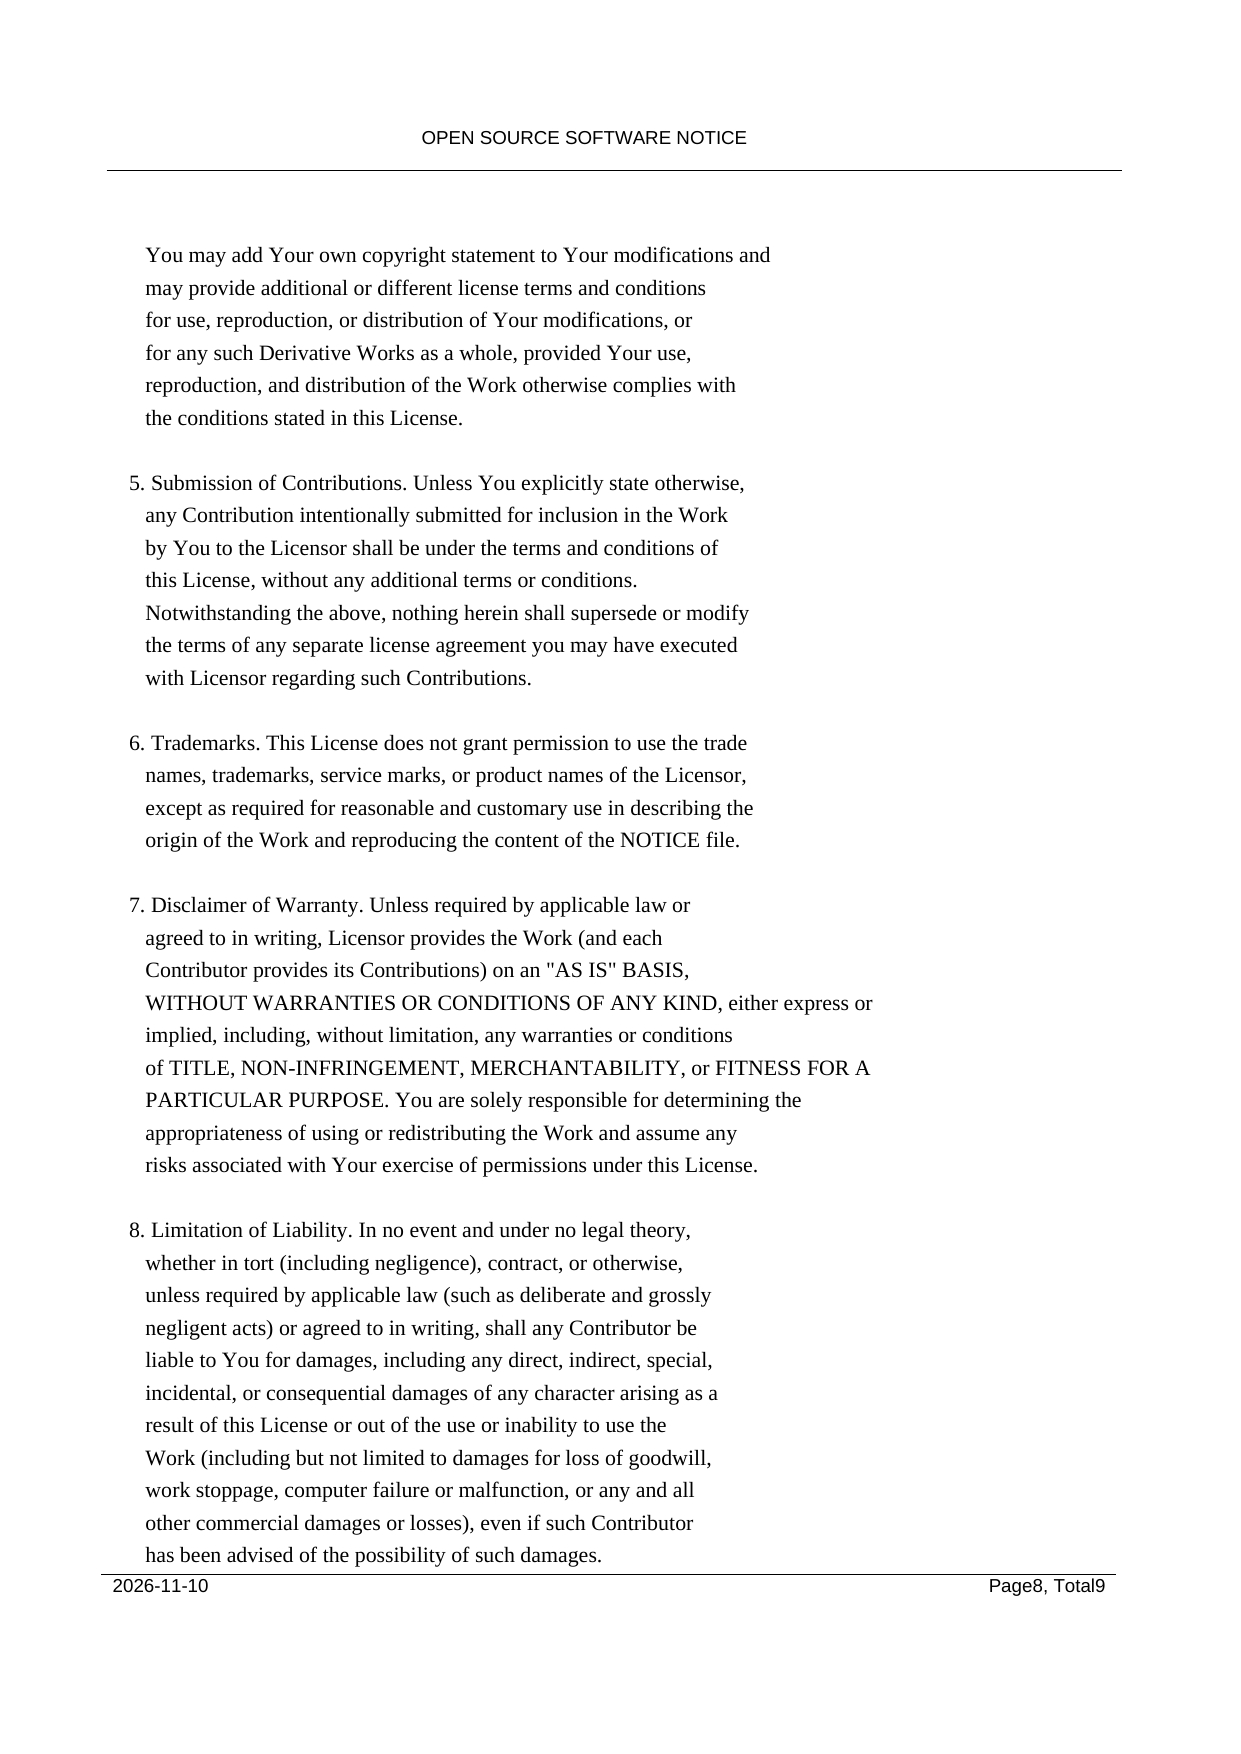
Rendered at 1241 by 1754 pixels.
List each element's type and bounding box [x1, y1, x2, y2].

text [112, 206, 1128, 1571]
